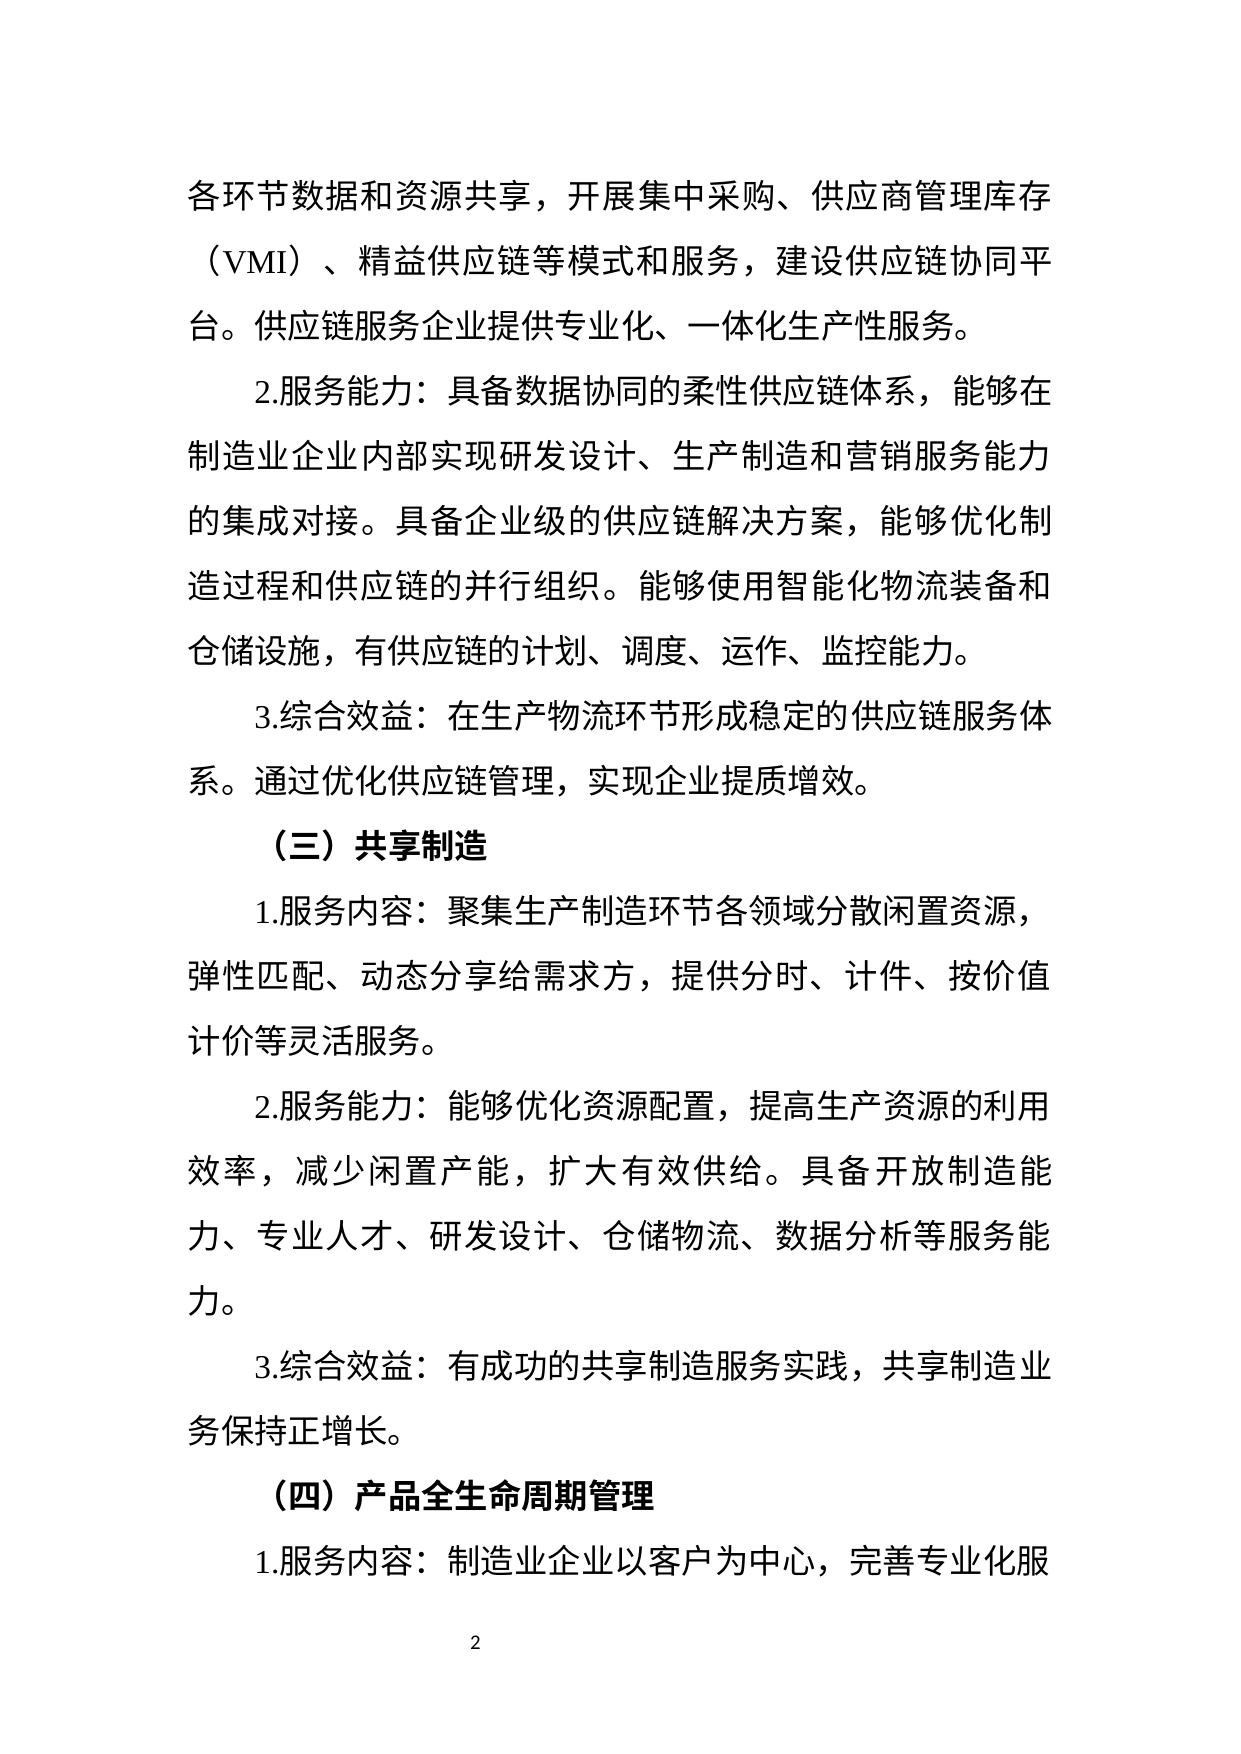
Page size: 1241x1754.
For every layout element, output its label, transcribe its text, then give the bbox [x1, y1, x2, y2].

text 1.服务内容：聚集生产制造环节各领域分散闲置资源，弹性匹配、动态分享给需求方，提供分时、计件、按价值计价等灵活服务。 [187, 877, 1053, 1072]
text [187, 1527, 1053, 1592]
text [187, 162, 1053, 357]
text （四）产品全生命周期管理 [187, 1462, 1053, 1527]
text 3.综合效益：在生产物流环节形成稳定的供应链服务体系。通过优化供应链管理，实现企业提质增效。 [187, 682, 1053, 812]
text （三）共享制造 [187, 812, 1053, 877]
text 2.服务能力：具备数据协同的柔性供应链体系，能够在制造业企业内部实现研发设计、生产制造和营销服务能力的集成对接。具备企业级的供应链解决方案，能够优化制造过程和供应链的并行组织。能够使用智能化物流装备和仓储设施，有供应链的计划、调度、运作、监控能力。 [187, 357, 1053, 682]
text 2.服务能力：能够优化资源配置，提高生产资源的利用效率，减少闲置产能，扩大有效供给。具备开放制造能力、专业人才、研发设计、仓储物流、数据分析等服务能力。 [187, 1072, 1053, 1332]
text 3.综合效益：有成功的共享制造服务实践，共享制造业务保持正增长。 [187, 1332, 1053, 1462]
